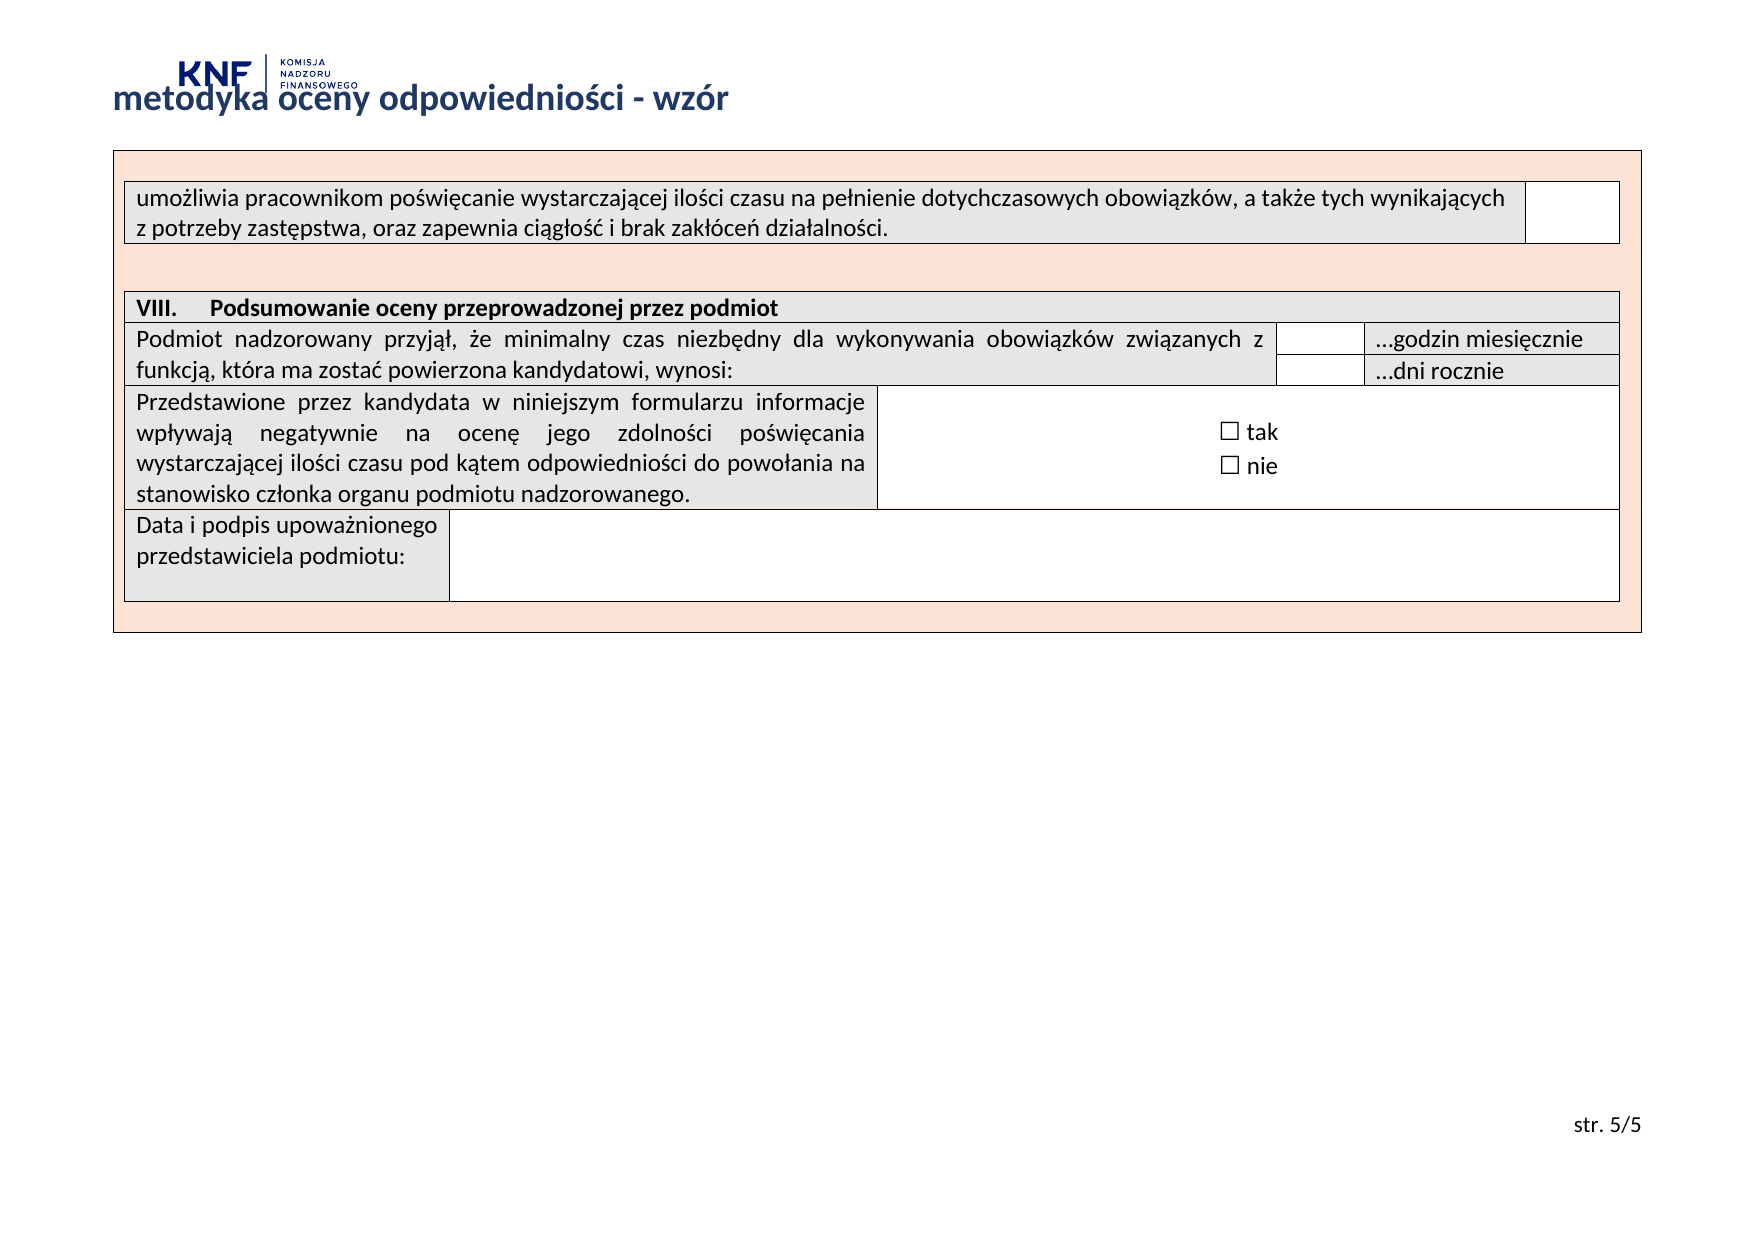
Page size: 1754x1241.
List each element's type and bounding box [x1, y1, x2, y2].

picture [180, 95, 188, 107]
picture [165, 41, 370, 107]
table_cell [114, 151, 1641, 632]
picture [339, 95, 345, 107]
picture [283, 95, 291, 107]
picture [201, 95, 208, 107]
